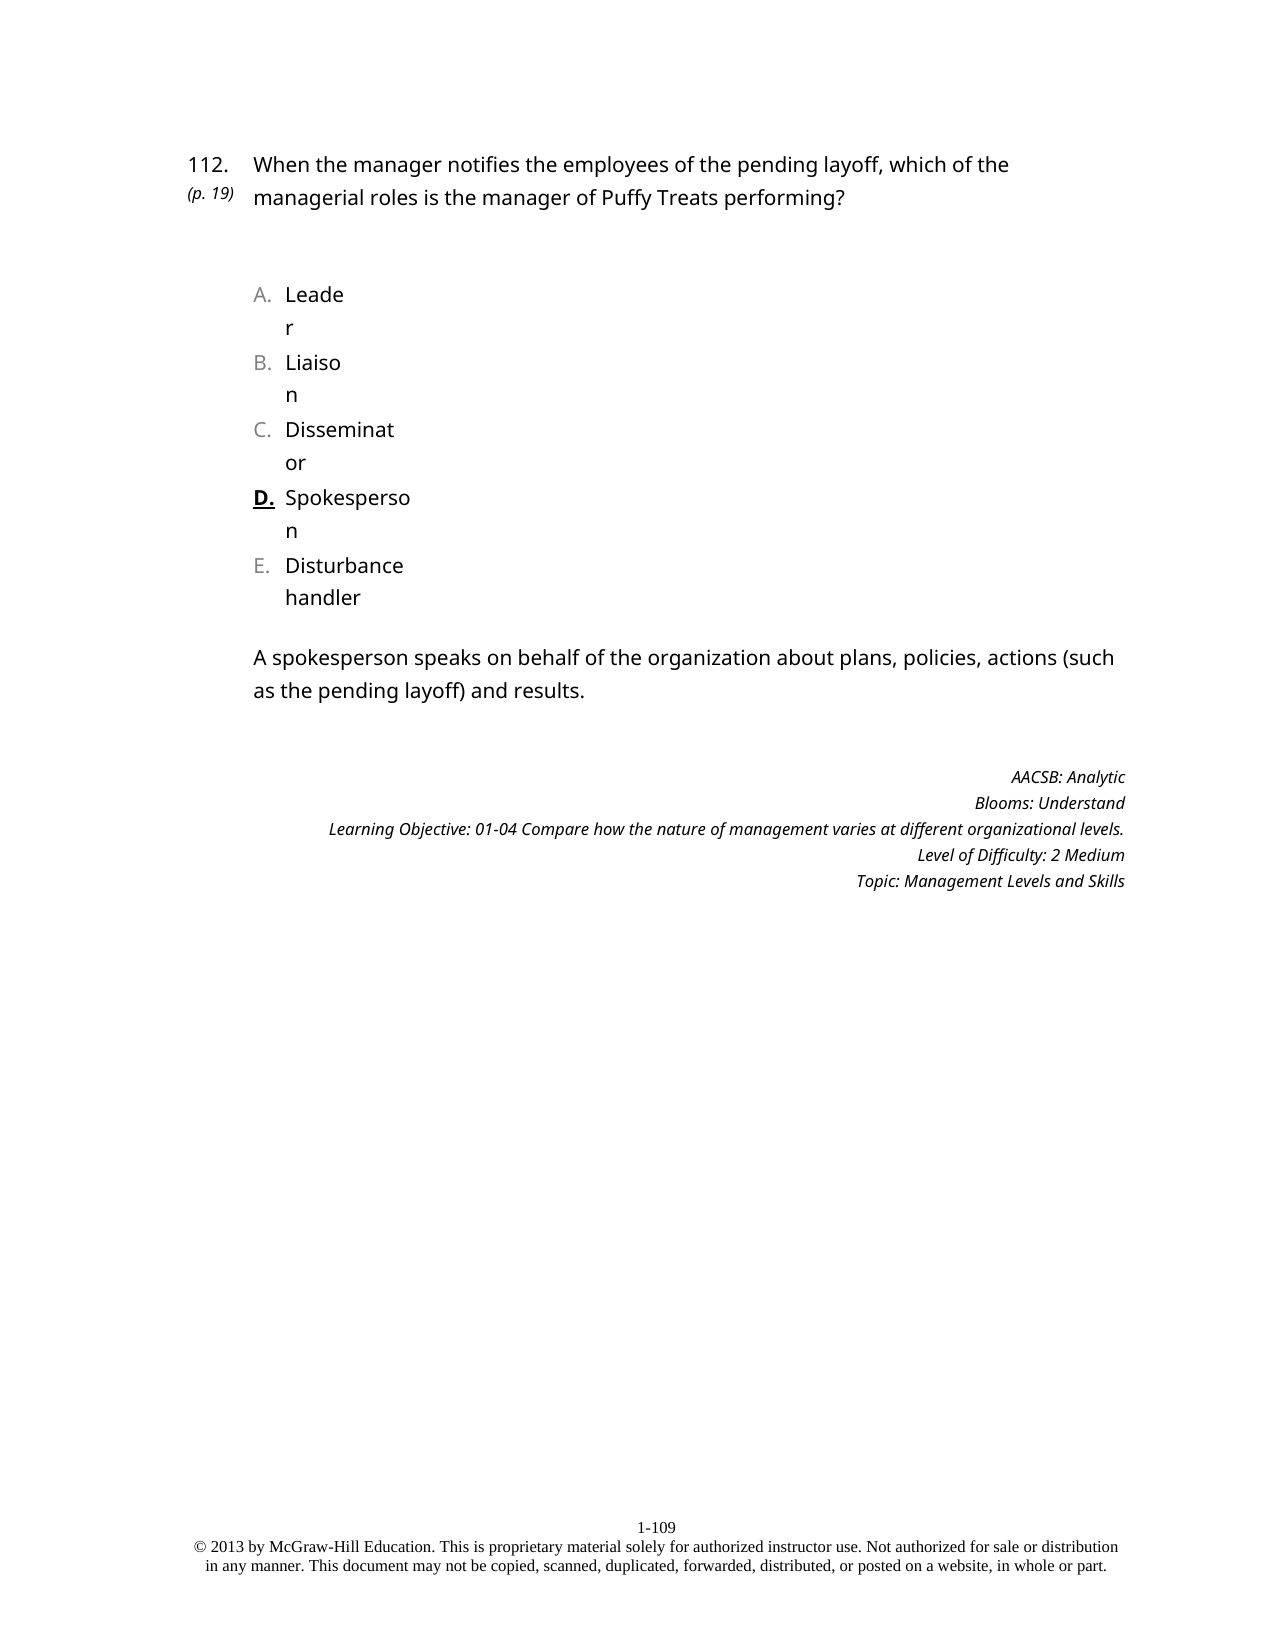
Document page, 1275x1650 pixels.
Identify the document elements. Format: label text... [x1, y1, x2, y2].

table_header 112. (p. 19) [188, 150, 253, 736]
table_header AACSB: Analytic Blooms: Understand Learning Objective: 01-04 Compare how the nature of management varies at different organizational levels. Level of Difficulty: 2 Medium Topic: Management Levels and Skills [188, 765, 1125, 928]
table_header When the manager notifies the employees of the pending layoff, which of the managerial roles is the manager of Puffy Treats performing? A spokesperson speaks on behalf of the organization about plans, policies, actions (such as the pending layoff) and results. [253, 150, 1125, 736]
